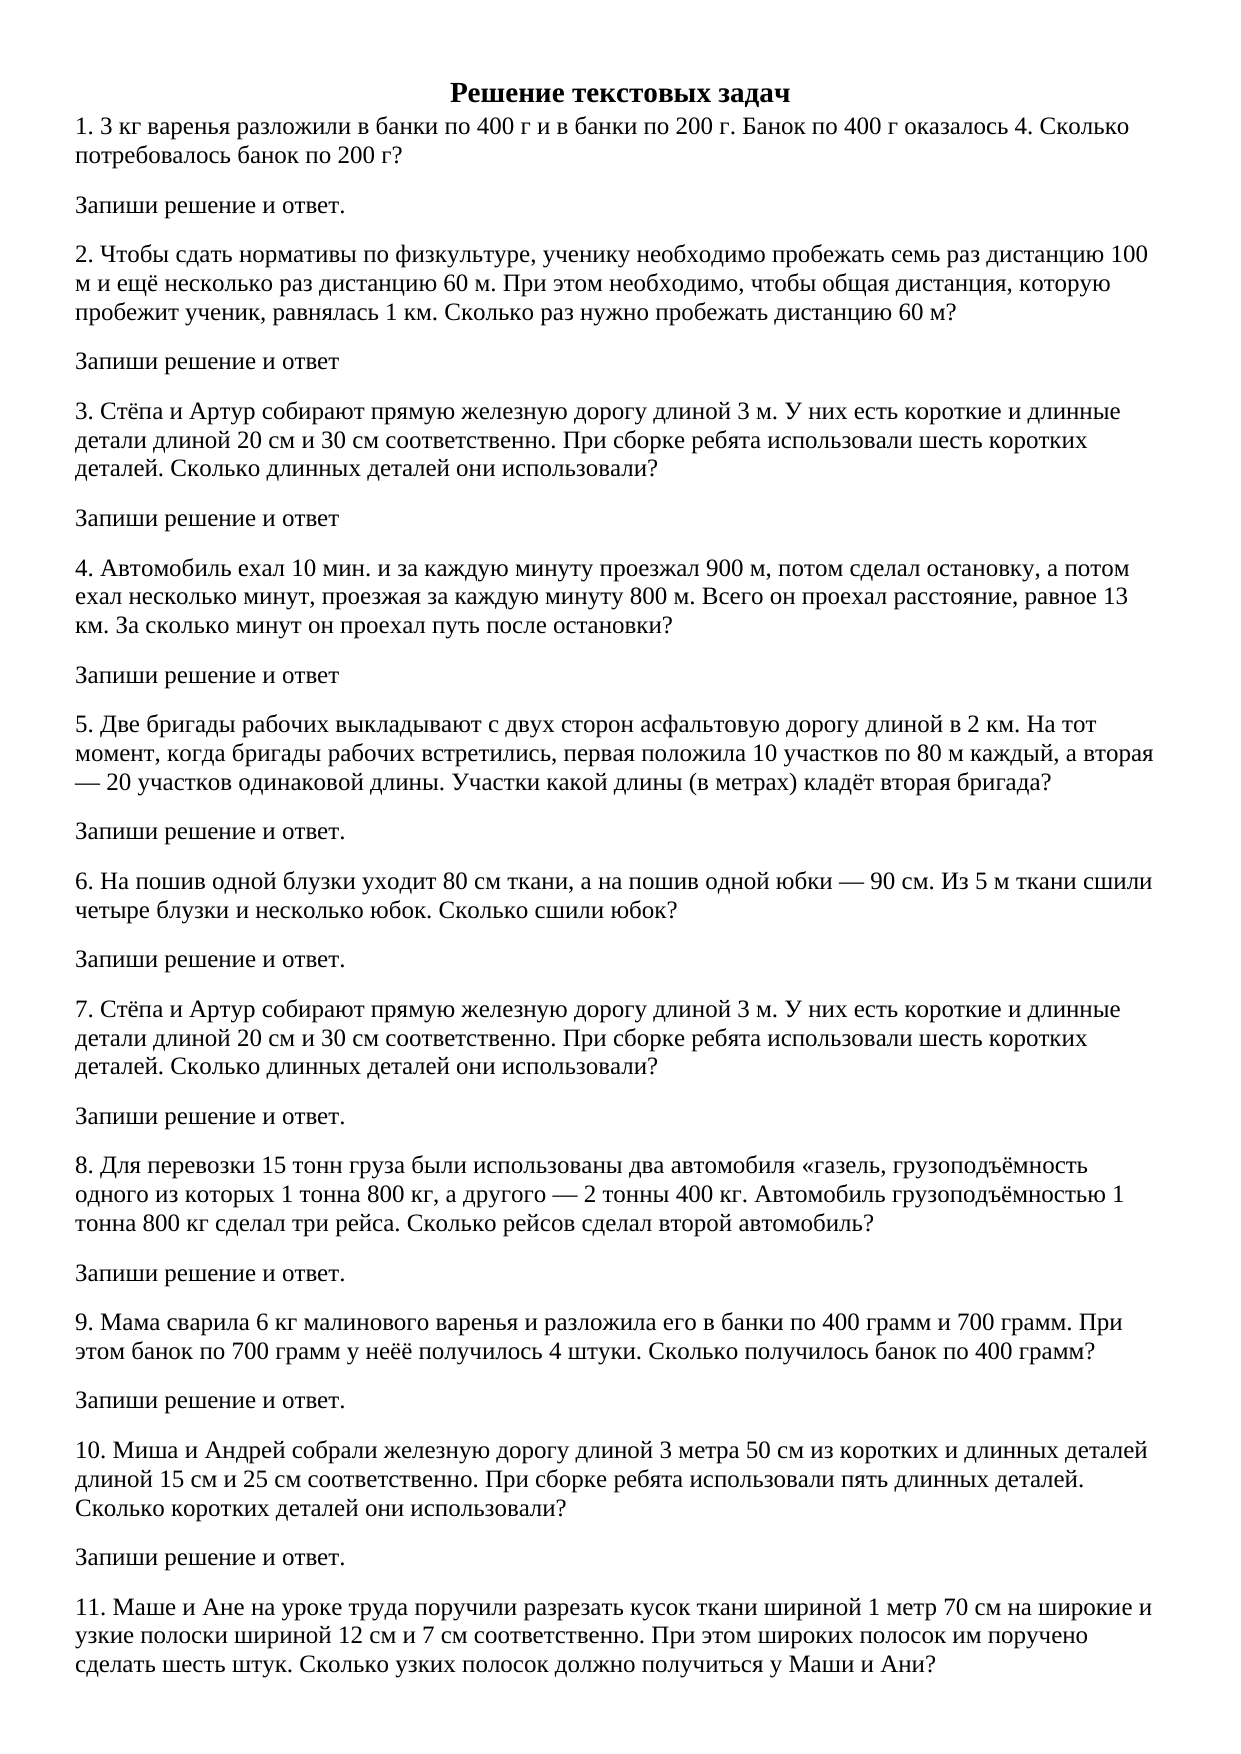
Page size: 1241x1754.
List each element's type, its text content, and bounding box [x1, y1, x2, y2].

text 10. Миша и Андрей собрали железную дорогу длиной 3 метра 50 см из коротких и длинных деталей длиной 15 см и 25 см соответственно. При сборке ребята использовали пять длинных деталей. Сколько коротких деталей они использовали? [75, 1435, 1165, 1521]
text Запиши решение и ответ. [75, 1386, 1165, 1414]
text 6. На пошив одной блузки уходит 80 см ткани, а на пошив одной юбки — 90 см. Из 5 м ткани сшили четыре блузки и несколько юбок. Сколько сшили юбок? [75, 866, 1165, 923]
text Запиши решение и ответ. [75, 1258, 1165, 1286]
text Решение текстовых задач [75, 75, 1165, 108]
text 8. Для перевозки 15 тонн груза были использованы два автомобиля «газель, грузоподъёмность одного из которых 1 тонна 800 кг, а другого — 2 тонны 400 кг. Автомобиль грузоподъёмностью 1 тонна 800 кг сделал три рейса. Сколько рейсов сделал второй автомобиль? [75, 1151, 1165, 1237]
text Запиши решение и ответ. [75, 944, 1165, 973]
text 7. Стёпа и Артур собирают прямую железную дорогу длиной 3 м. У них есть короткие и длинные детали длиной 20 см и 30 см соответственно. При сборке ребята использовали шесть коротких деталей. Сколько длинных деталей они использовали? [75, 994, 1165, 1080]
text 3. Стёпа и Артур собирают прямую железную дорогу длиной 3 м. У них есть короткие и длинные детали длиной 20 см и 30 см соответственно. При сборке ребята использовали шесть коротких деталей. Сколько длинных деталей они использовали? [75, 396, 1165, 482]
text Запиши решение и ответ. [75, 1101, 1165, 1130]
text 9. Мама сварила 6 кг малинового варенья и разложила его в банки по 400 грамм и 700 грамм. При этом банок по 700 грамм у неёё получилось 4 штуки. Сколько получилось банок по 400 грамм? [75, 1307, 1165, 1365]
text 5. Две бригады рабочих выкладывают с двух сторон асфальтовую дорогу длиной в 2 км. На тот момент, когда бригады рабочих встретились, первая положила 10 участков по 80 м каждый, а вторая — 20 участков одинаковой длины. Участки какой длины (в метрах) кладёт вторая бригада? [75, 709, 1165, 796]
text 2. Чтобы сдать нормативы по физкультуре, ученику необходимо пробежать семь раз дистанцию 100 м и ещё несколько раз дистанцию 60 м. При этом необходимо, чтобы общая дистанция, которую пробежит ученик, равнялась 1 км. Сколько раз нужно пробежать дистанцию 60 м? [75, 239, 1165, 326]
text 1. 3 кг варенья разложили в банки по 400 г и в банки по 200 г. Банок по 400 г оказалось 4. Сколько потребовалось банок по 200 г? [75, 111, 1165, 169]
text Запиши решение и ответ [75, 346, 1165, 375]
text Запиши решение и ответ. [75, 190, 1165, 218]
text Запиши решение и ответ. [75, 816, 1165, 845]
text Запиши решение и ответ [75, 503, 1165, 532]
text Запиши решение и ответ. [75, 1542, 1165, 1571]
text 11. Маше и Ане на уроке труда поручили разрезать кусок ткани шириной 1 метр 70 см на широкие и узкие полоски шириной 12 см и 7 см соответственно. При этом широких полосок им поручено сделать шесть штук. Сколько узких полосок должно получиться у Маши и Ани? [75, 1592, 1165, 1678]
text Запиши решение и ответ [75, 660, 1165, 688]
text 4. Автомобиль ехал 10 мин. и за каждую минуту проезжал 900 м, потом сделал остановку, а потом ехал несколько минут, проезжая за каждую минуту 800 м. Всего он проехал расстояние, равное 13 км. За сколько минут он проехал путь после остановки? [75, 553, 1165, 639]
